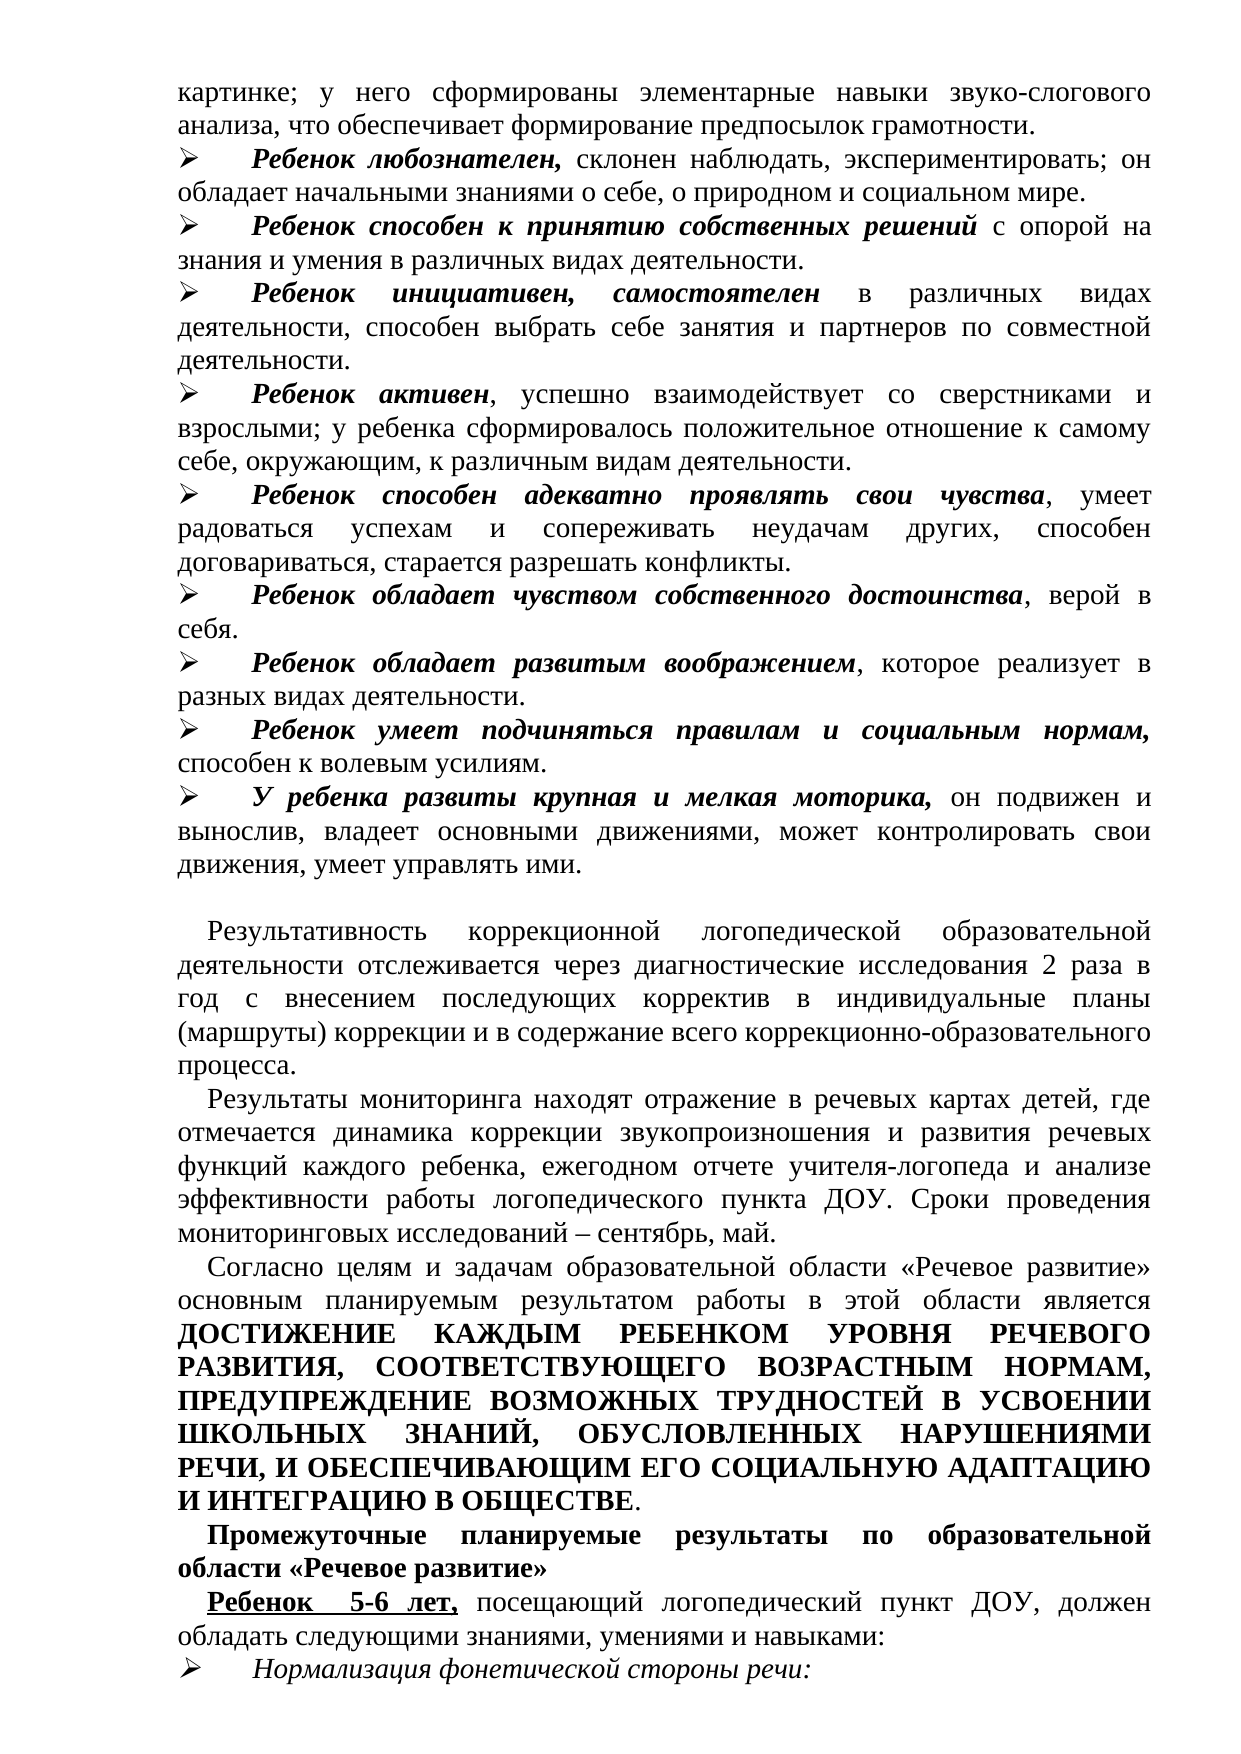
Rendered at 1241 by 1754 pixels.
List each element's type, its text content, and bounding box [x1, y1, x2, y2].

list Ребенок умеет подчиняться правилам и социальным нормам, способен к волевым усилиям. [177, 712, 1152, 779]
list Результаты мониторинга находят отражение в речевых картах детей, где отмечается динамика коррекции звукопроизношения и развития речевых функций каждого ребенка, ежегодном отчете учителя-логопеда и анализе эффективности работы логопедического пункта ДОУ. Сроки проведения мониторинговых исследований – сентябрь, май. [177, 1081, 1152, 1249]
list Ребенок 5-6 лет, посещающий логопедический пункт ДОУ, должен обладать следующими знаниями, умениями и навыками: [177, 1584, 1152, 1651]
list Результативность коррекционной логопедической образовательной деятельности отслеживается через диагностические исследования 2 раза в год с внесением последующих корректив в индивидуальные планы (маршруты) коррекции и в содержание всего коррекционно-образовательного процесса. [177, 913, 1152, 1081]
list Ребенок инициативен, самостоятелен в различных видах деятельности, способен выбрать себе занятия и партнеров по совместной деятельности. [177, 275, 1152, 376]
list Ребенок обладает развитым воображением, которое реализует в разных видах деятельности. [177, 645, 1152, 712]
list Ребенок активен, успешно взаимодействует со сверстниками и взрослыми; у ребенка сформировалось положительное отношение к самому себе, окружающим, к различным видам деятельности. [177, 376, 1152, 477]
list Согласно целям и задачам образовательной области «Речевое развитие» основным планируемым результатом работы в этой области является ДОСТИЖЕНИЕ КАЖДЫМ РЕБЕНКОМ УРОВНЯ РЕЧЕВОГО РАЗВИТИЯ, СООТВЕТСТВУЮЩЕГО ВОЗРАСТНЫМ НОРМАМ, ПРЕДУПРЕЖДЕНИЕ ВОЗМОЖНЫХ ТРУДНОСТЕЙ В УСВОЕНИИ ШКОЛЬНЫХ ЗНАНИЙ, ОБУСЛОВЛЕННЫХ НАРУШЕНИЯМИ РЕЧИ, И ОБЕСПЕЧИВАЮЩИМ ЕГО СОЦИАЛЬНУЮ АДАПТАЦИЮ И ИНТЕГРАЦИЮ В ОБЩЕСТВЕ. [177, 1249, 1152, 1517]
list Нормализация фонетической стороны речи: [177, 1651, 1152, 1685]
list Ребенок способен к принятию собственных решений с опорой на знания и умения в различных видах деятельности. [177, 208, 1152, 275]
list У ребенка развиты крупная и мелкая моторика, он подвижен и вынослив, владеет основными движениями, может контролировать свои движения, умеет управлять ими. [177, 779, 1152, 880]
list Ребенок обладает чувством собственного достоинства, верой в себя. [177, 577, 1152, 645]
text Промежуточные планируемые результаты по образовательной области «Речевое развитие» [177, 1517, 1152, 1584]
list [177, 74, 1152, 141]
list Ребенок способен адекватно проявлять свои чувства, умеет радоваться успехам и сопереживать неудачам других, способен договариваться, старается разрешать конфликты. [177, 477, 1152, 577]
list Ребенок любознателен, склонен наблюдать, экспериментировать; он обладает начальными знаниями о себе, о природном и социальном мире. [177, 141, 1152, 208]
